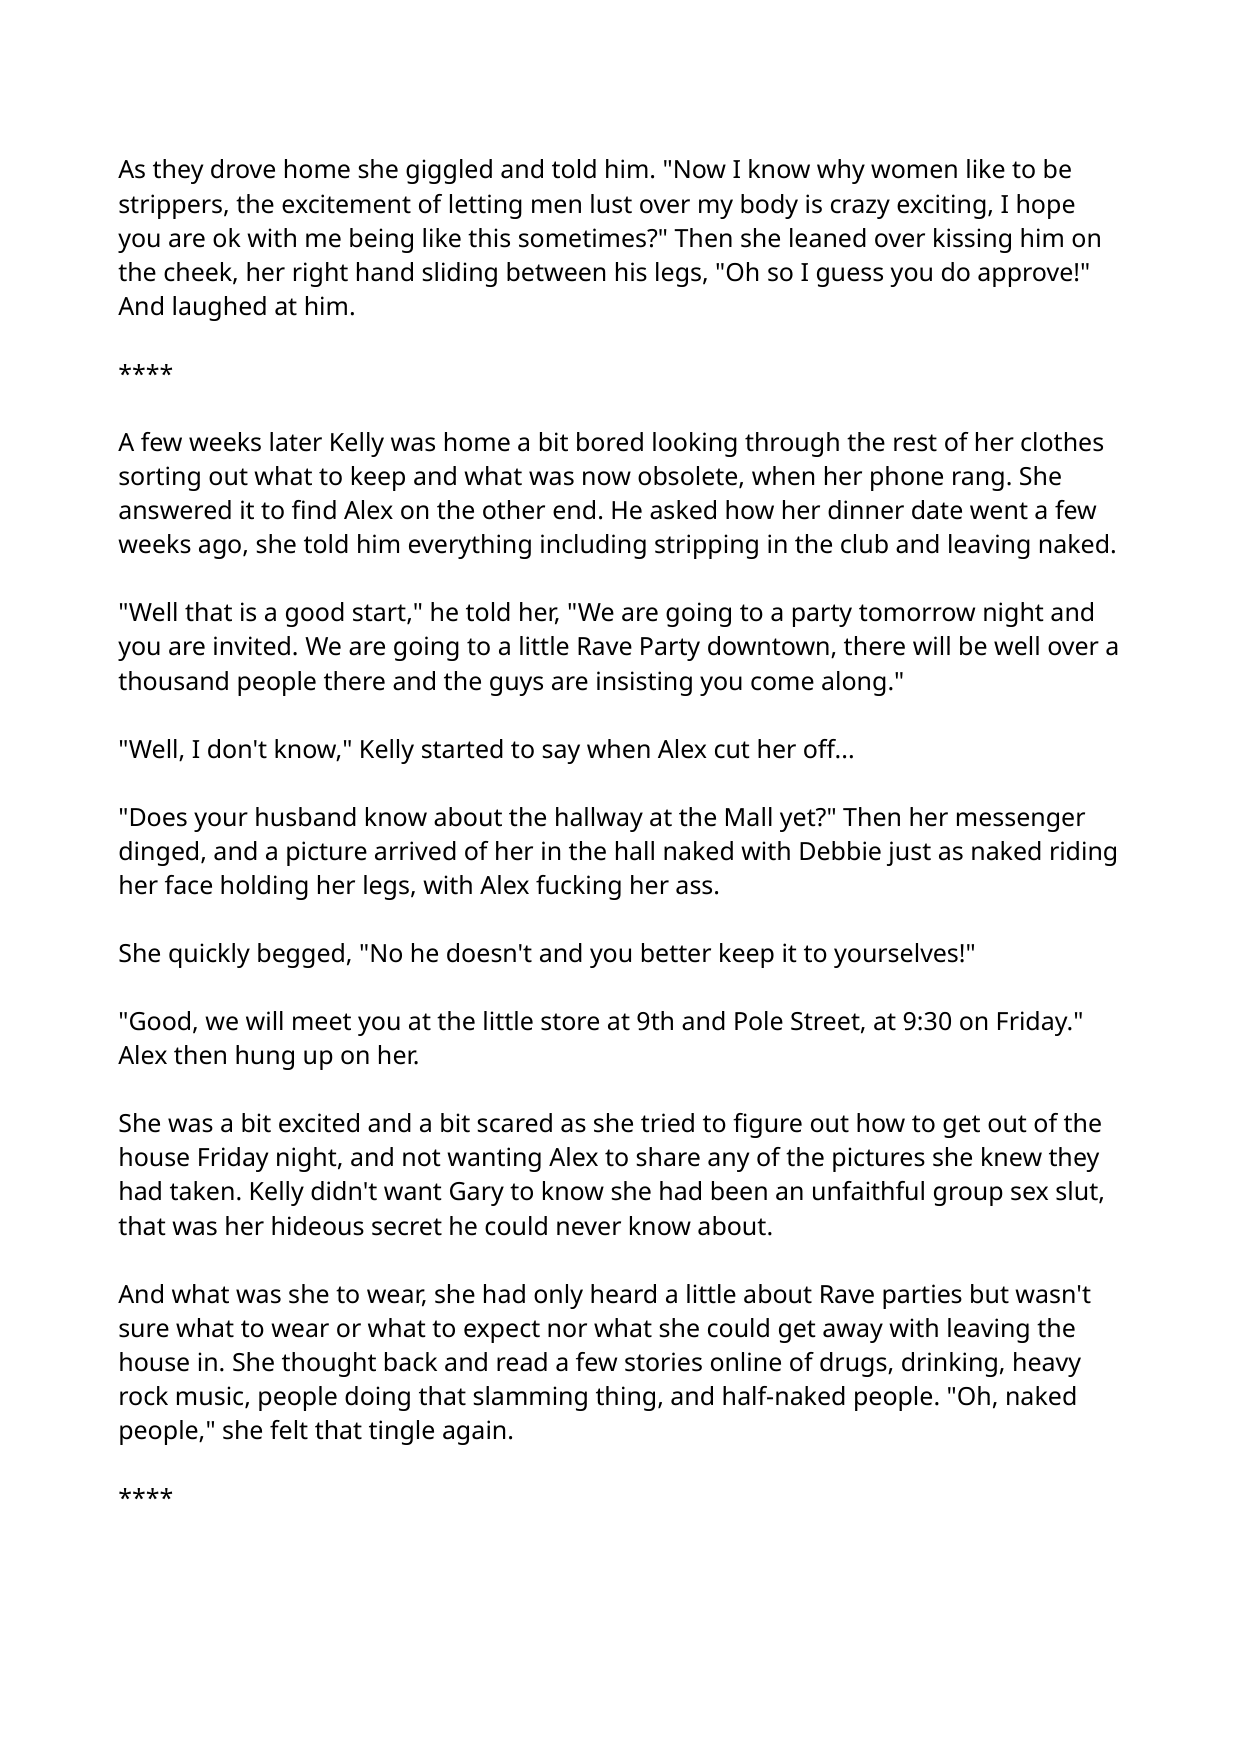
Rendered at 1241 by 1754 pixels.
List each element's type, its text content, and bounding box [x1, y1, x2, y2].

text She was a bit excited and a bit scared as she tried to figure out how to get out of the house Friday night, and not wanting Alex to share any of the pictures she knew they had taken. Kelly didn't want Gary to know she had been an unfaithful group sex slut, that was her hideous secret he could never know about. [118, 1106, 1122, 1242]
text **** [118, 1481, 1122, 1515]
text "Well that is a good start," he told her, "We are going to a party tomorrow night and you are invited. We are going to a little Rave Party downtown, there will be well over a thousand people there and the guys are insisting you come along." [118, 595, 1122, 697]
text "Good, we will meet you at the little store at 9th and Pole Street, at 9:30 on Friday." Alex then hung up on her. [118, 1004, 1122, 1072]
text "Well, I don't know," Kelly started to say when Alex cut her off... [118, 731, 1122, 765]
text She quickly begged, "No he doesn't and you better keep it to yourselves!" [118, 936, 1122, 970]
text As they drove home she giggled and told him. "Now I know why women like to be strippers, the excitement of letting men lust over my body is crazy exciting, I hope you are ok with me being like this sometimes?" Then she leaned over kissing him on the cheek, her right hand sliding between his legs, "Oh so I guess you do approve!" And laughed at him. [118, 152, 1122, 322]
text "Does your husband know about the hallway at the Mall yet?" Then her messenger dinged, and a picture arrived of her in the hall naked with Debbie just as naked riding her face holding her legs, with Alex fucking her ass. [118, 799, 1122, 902]
text A few weeks later Kelly was home a bit bored looking through the rest of her clothes sorting out what to keep and what was now obsolete, when her phone rang. She answered it to find Alex on the other end. He asked how her dinner date went a few weeks ago, she told him everything including stripping in the club and leaving naked. [118, 425, 1122, 561]
text **** [118, 357, 1122, 391]
text And what was she to wear, she had only heard a little about Rave parties but wasn't sure what to wear or what to expect nor what she could get away with leaving the house in. She thought back and read a few stories online of drugs, drinking, heavy rock music, people doing that slamming thing, and half-naked people. "Oh, naked people," she felt that tingle again. [118, 1276, 1122, 1447]
